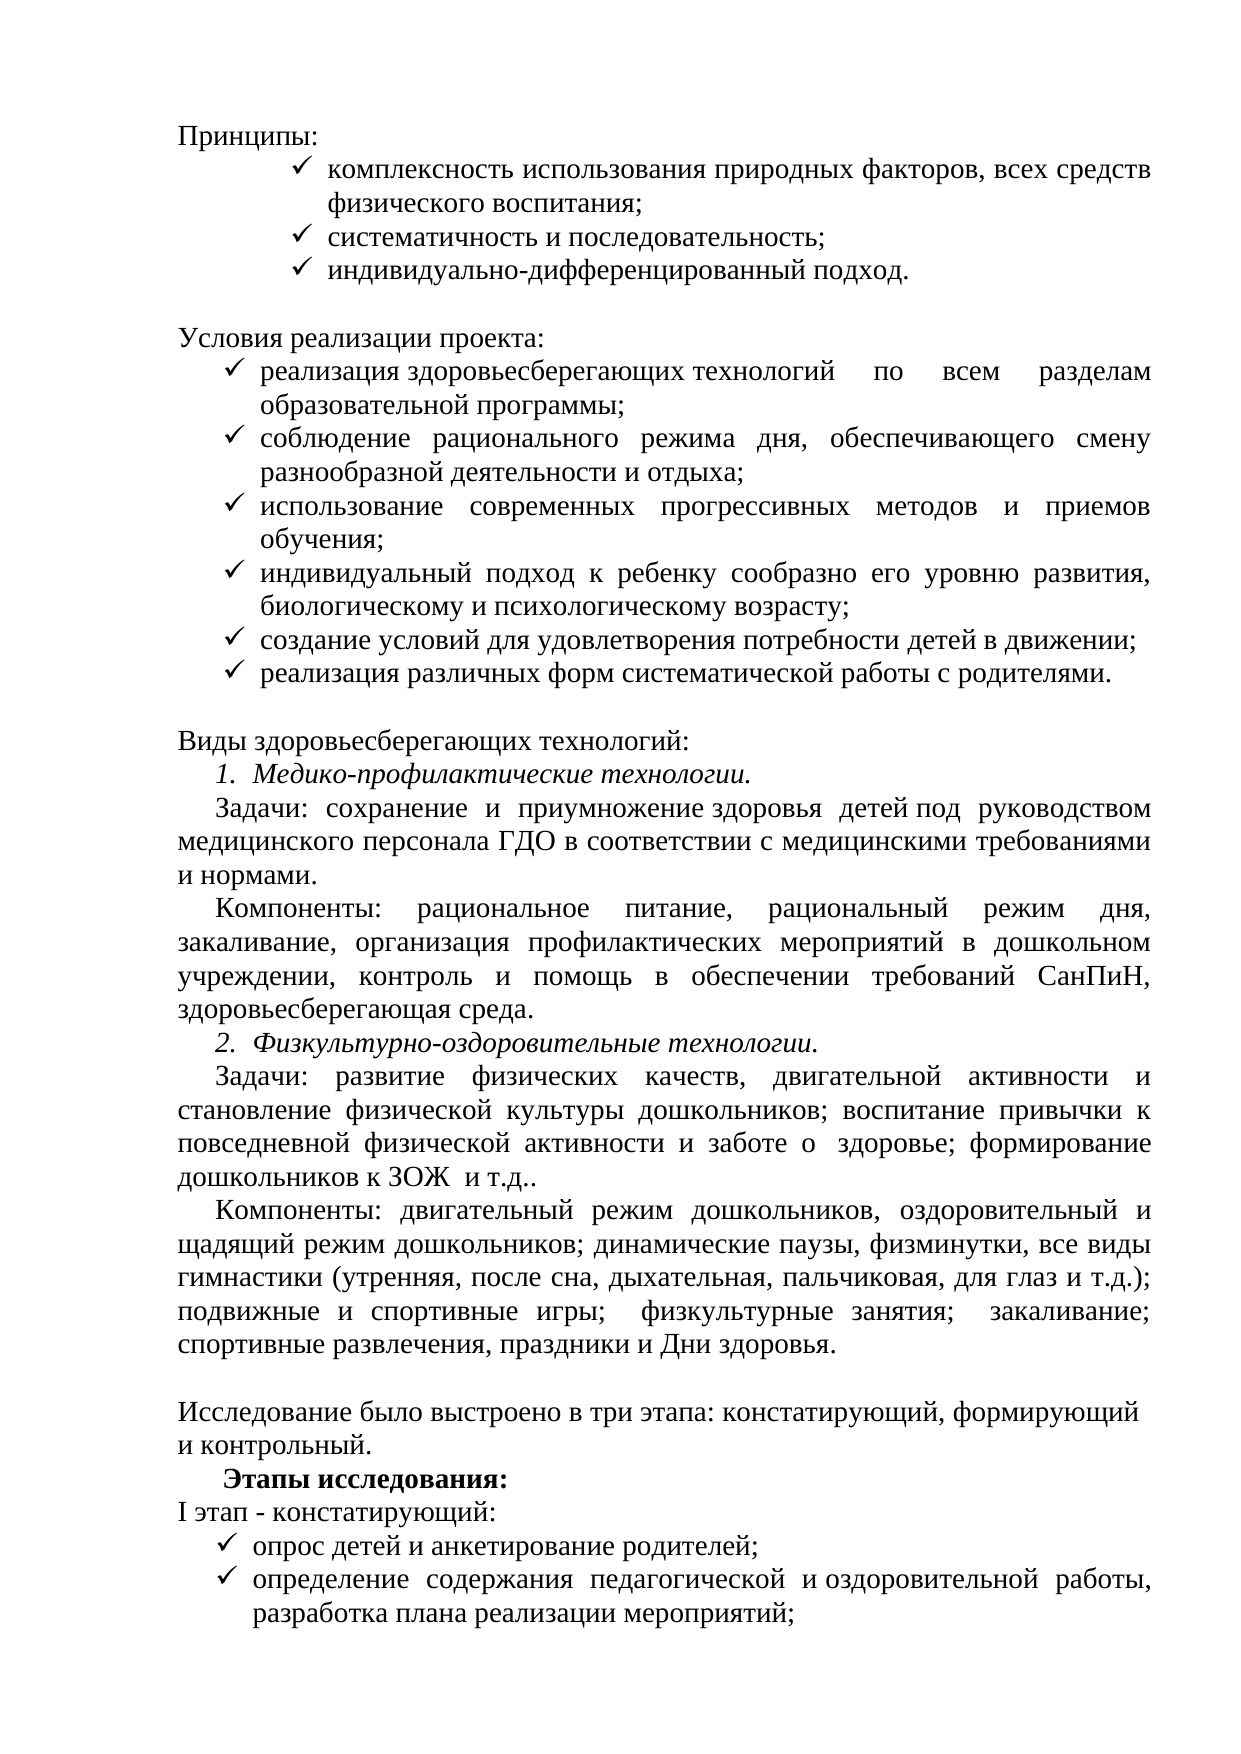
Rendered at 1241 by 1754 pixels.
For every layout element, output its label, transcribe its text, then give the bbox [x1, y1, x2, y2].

list комплексность использования природных факторов, всех средств физического воспитания; [290, 152, 1152, 219]
text Компоненты: рациональное питание, рациональный режим дня, закаливание, организация профилактических мероприятий в дошкольном учреждении, контроль и помощь в обеспечении требований СанПиН, здоровьесберегающая среда. [177, 891, 1152, 1025]
text Задачи: сохранение и приумножение здоровья детей под руководством медицинского персонала ГДО в соответствии с медицинскими требованиями и нормами. [177, 790, 1152, 891]
list создание условий для удовлетворения потребности детей в движении; [222, 622, 1152, 656]
list индивидуально-дифференцированный подход. [290, 252, 1152, 286]
list реализация здоровьесберегающих технологий по всем разделам образовательной программы; [222, 353, 1152, 420]
text I этап - констатирующий: [177, 1494, 1152, 1528]
list Медико-профилактические технологии. [215, 756, 1152, 790]
list опрос детей и анкетирование родителей; [215, 1528, 1152, 1561]
list соблюдение рационального режима дня, обеспечивающего смену разнообразной деятельности и отдыха; [222, 420, 1152, 488]
text Принципы: [177, 118, 1152, 152]
text Виды здоровьесберегающих технологий: [177, 723, 1152, 756]
text Исследование было выстроено в три этапа: констатирующий, формирующий и контрольный. [177, 1394, 1152, 1461]
list систематичность и последовательность; [290, 219, 1152, 252]
text Компоненты: двигательный режим дошкольников, оздоровительный и щадящий режим дошкольников; динамические паузы, физминутки, все виды гимнастики (утренняя, после сна, дыхательная, пальчиковая, для глаз и т.д.); подвижные и спортивные игры; физкультурные занятия; закаливание; спортивные развлечения, праздники и Дни здоровья. [177, 1192, 1152, 1360]
text Задачи: развитие физических качеств, двигательной активности и становление физической культуры дошкольников; воспитание привычки к повседневной физической активности и заботе о здоровье; формирование дошкольников к ЗОЖ и т.д.. [177, 1058, 1152, 1192]
list использование современных прогрессивных методов и приемов обучения; [222, 488, 1152, 555]
list индивидуальный подход к ребенку сообразно его уровню развития, биологическому и психологическому возрасту; [222, 555, 1152, 622]
text Этапы исследования: [177, 1461, 1152, 1494]
list определение содержания педагогической и оздоровительной работы, разработка плана реализации мероприятий; [215, 1561, 1152, 1629]
list реализация различных форм систематической работы с родителями. [222, 656, 1152, 689]
list Физкультурно-оздоровительные технологии. [215, 1025, 1152, 1058]
text Условия реализации проекта: [177, 320, 1152, 353]
